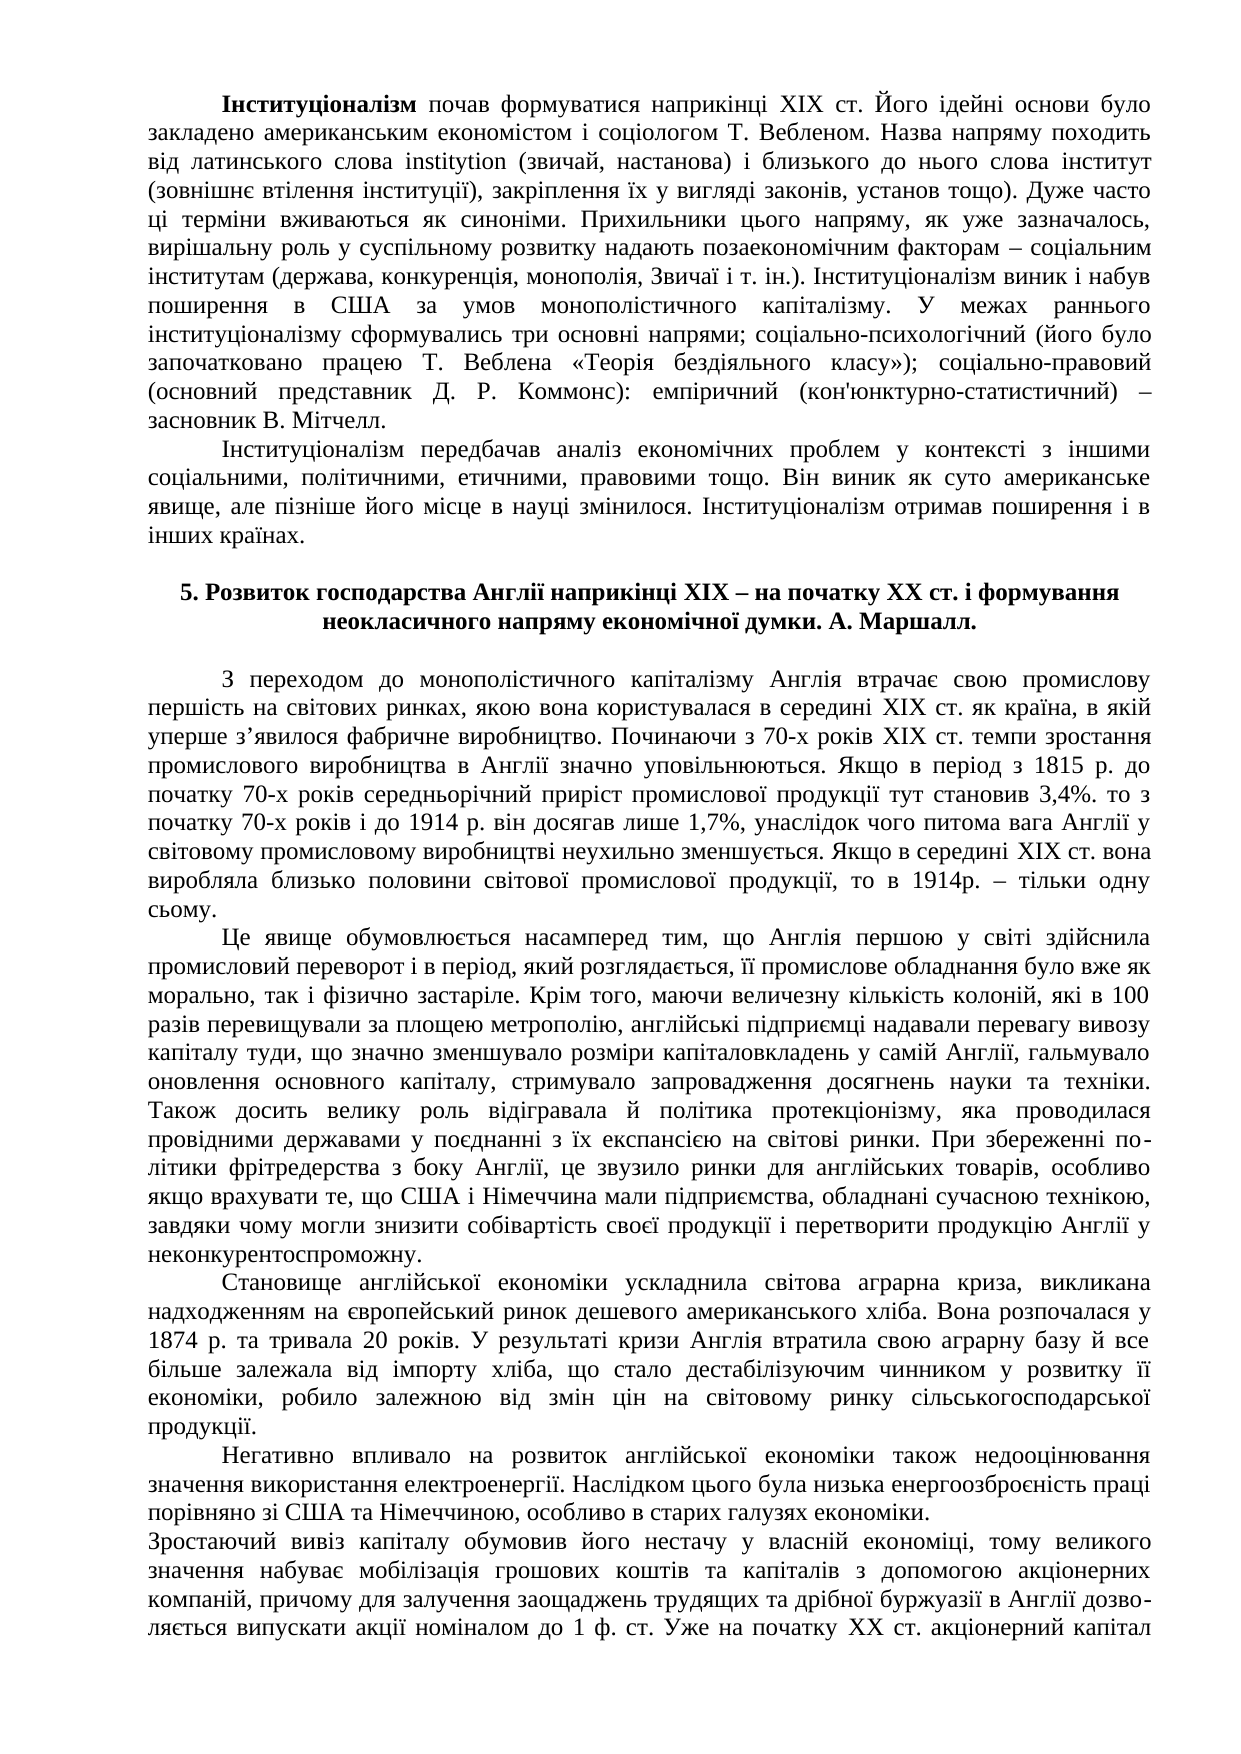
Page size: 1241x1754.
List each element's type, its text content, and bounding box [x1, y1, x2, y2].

text Інституціоналізм почав формуватися наприкінці XIX ст. Його ідейні основи було закладено американським економістом і соціологом Т. Вебленом. Назва напряму походить від латинського слова іnstitytіоn (звичай, настанова) і близького до нього слова інститут (зовнішнє втілення інституції), закріплення їх у вигляді законів, установ тощо). Дуже часто ці терміни вживаються як синоніми. Прихильники цього напряму, як уже зазначалось, вирішальну роль у суспільному розвитку надають позаекономічним факторам – соціальним інститутам (держава, конкуренція, монополія, Звичаї і т. ін.). Інституціоналізм виник і набув поширення в США за умов монополістичного капіталізму. У межах раннього інституціоналізму сформувались три основні напрями; соціально-психологічний (його було започатковано працею Т. Веблена «Теорія бездіяльного класу»); соціально-правовий (основний представник Д. Р. Коммонс): емпіричний (кон'юнктурно-статистичний) – засновник В. Мітчелл. [148, 89, 1152, 434]
text З переходом до монополістичного капіталізму Англія втрачає свою промислову першість на світових ринках, якою вона користувалася в середині XIX ст. як країна, в якій уперше з’явилося фабричне виробництво. Починаючи з 70-х років XIX ст. темпи зростання промислового виробництва в Англії значно уповільнюються. Якщо в період з 1815 р. до початку 70-х років середньорічний приріст промислової продукції тут становив 3,4%. то з початку 70-х років і до 1914 р. він досягав лише 1,7%, унаслідок чого питома вага Англії у світовому промисловому виробництві неухильно зменшується. Якщо в середині XIX ст. вона виробляла близько половини світової промислової продукції, то в 1914р. – тільки одну сьому. [148, 664, 1152, 922]
text Негативно впливало на розвиток англійської економіки також недооцінювання значення використання електроенергії. Наслідком цього була низька енергоозброєність праці порівняно зі США та Німеччиною, особливо в старих галузях економіки. [148, 1440, 1152, 1526]
text Становище англійської економіки ускладнила світова аграрна криза, викликана надходженням на європейський ринок дешевого американського хліба. Вона розпочалася у 1874 р. та тривала 20 років. У результаті кризи Англія втратила свою аграрну базу й все більше залежала від імпорту хліба, що стало дестабілізуючим чинником у розвитку її економіки, робило залежною від змін цін на світовому ринку сільськогосподарської продукції. [148, 1267, 1152, 1440]
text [148, 1526, 1152, 1641]
text Це явище обумовлюється насамперед тим, що Англія першою у світі здійснила промисловий переворот і в період, який розглядається, її промислове обладнання було вже як морально, так і фізично застаріле. Крім того, маючи величезну кількість колоній, які в 100 разів перевищували за площею метрополію, англійські підприємці надавали перевагу вивозу капіталу туди, що значно зменшувало розміри капіталовкладень у самій Англії, гальмувало оновлення основного капіталу, стримувало запровадження досягнень науки та техніки. Також досить велику роль відігравала й політика протекціонізму, яка проводилася провідними державами у поєднанні з їх експансією на світові ринки. При збереженні політики фрітредерства з боку Англії, це звузило ринки для англійських товарів, особливо якщо врахувати те, що США і Німеччина мали підприємства, обладнані сучасною технікою, завдяки чому могли знизити собівартість своєї продукції і перетворити продукцію Англії у неконкурентоспроможну. [148, 922, 1152, 1267]
text Інституціоналізм передбачав аналіз економічних проблем у контексті з іншими соціальними, політичними, етичними, правовими тощо. Він виник як суто американське явище, але пізніше його місце в науці змінилося. Інституціоналізм отримав поширення і в інших країнах. [148, 434, 1152, 549]
text 5. Розвиток господарства Англії наприкінці XIX – на початку XX ст. і формування неокласичного напряму економічної думки. А. Маршалл. [148, 577, 1152, 635]
